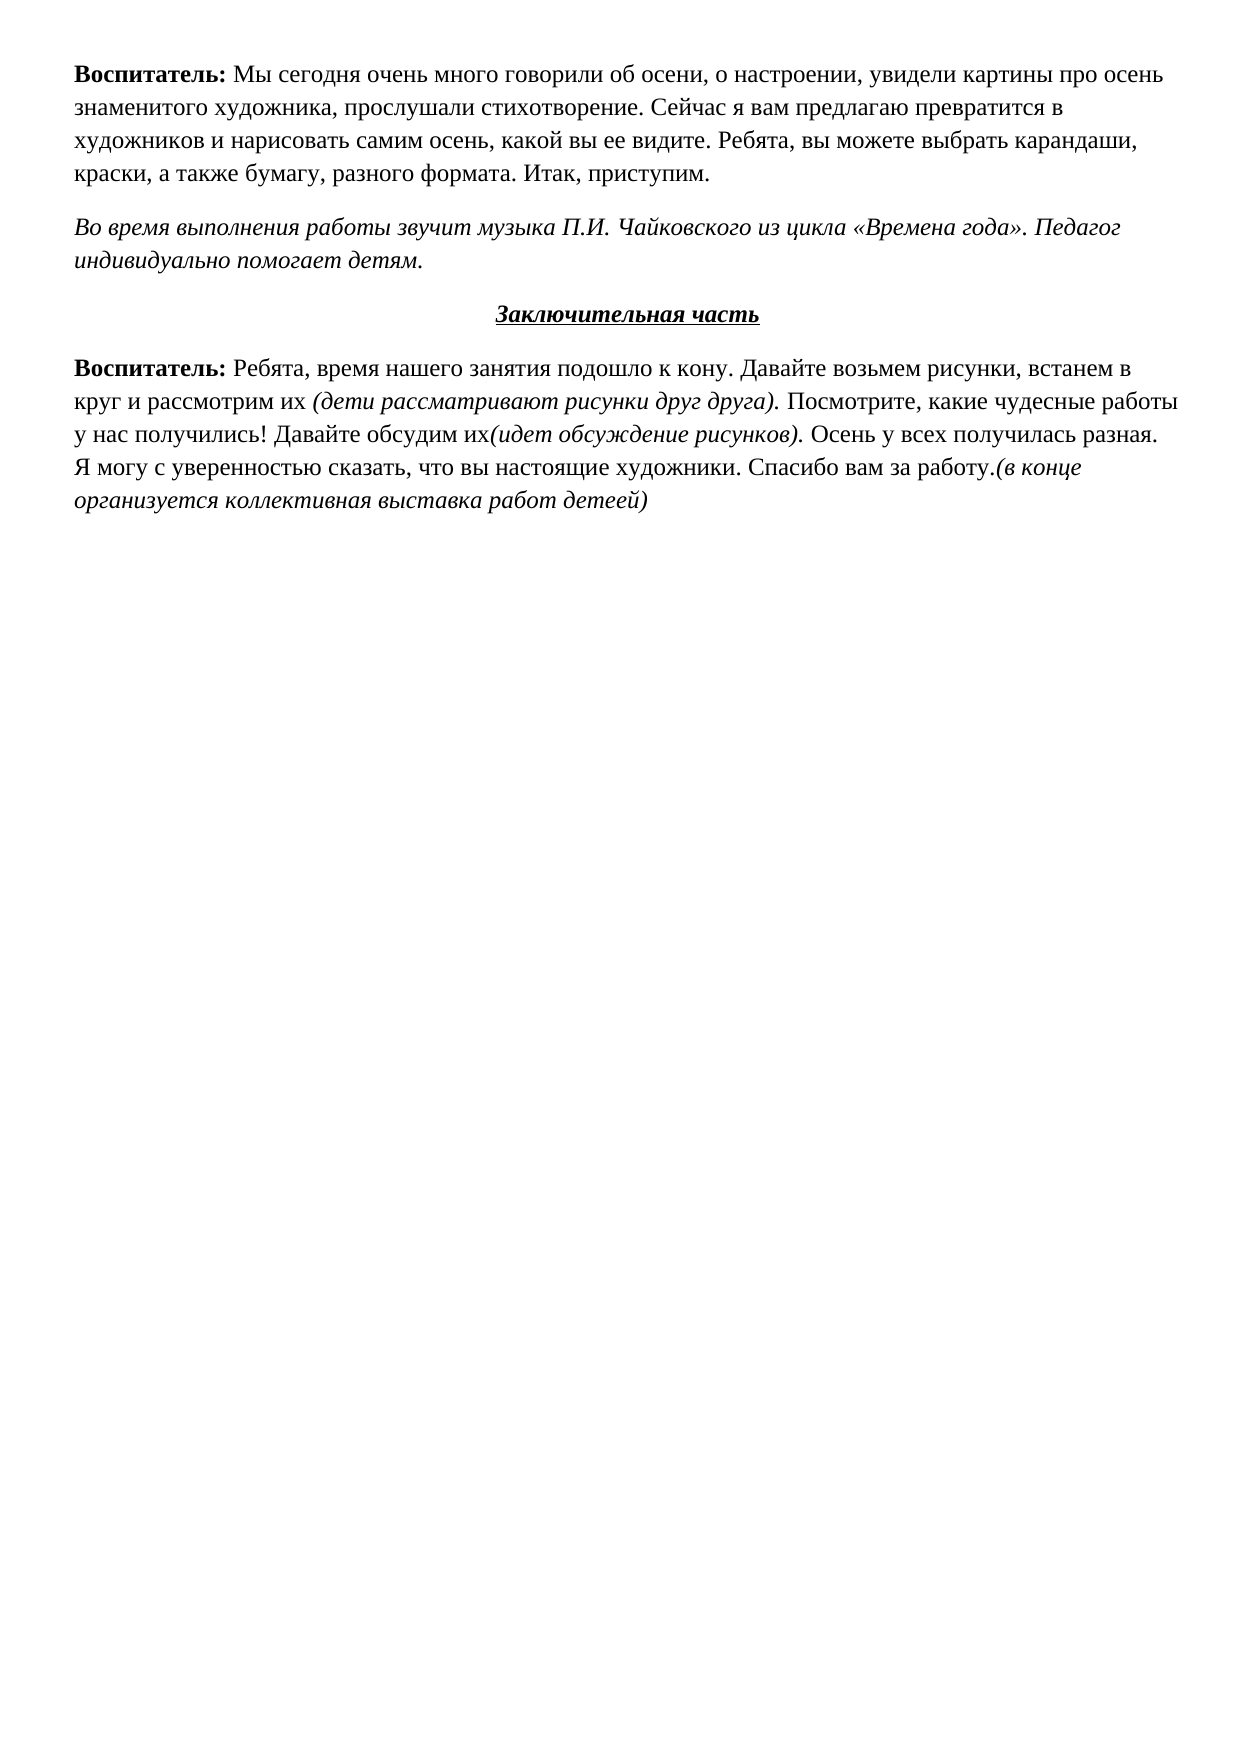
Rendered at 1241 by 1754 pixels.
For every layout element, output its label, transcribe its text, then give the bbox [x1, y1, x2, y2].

text Воспитатель: Мы сегодня очень много говорили об осени, о настроении, увидели картины про осень знаменитого художника, прослушали стихотворение. Сейчас я вам предлагаю превратится в художников и нарисовать самим осень, какой вы ее видите. Ребята, вы можете выбрать карандаши, краски, а также бумагу, разного формата. Итак, приступим. [74, 59, 1181, 187]
text Воспитатель: Ребята, время нашего занятия подошло к кону. Давайте возьмем рисунки, встанем в круг и рассмотрим их (дети рассматривают рисунки друг друга). Посмотрите, какие чудесные работы у нас получились! Давайте обсудим их(идет обсуждение рисунков). Осень у всех получилась разная. Я могу с уверенностью сказать, что вы настоящие художники. Спасибо вам за работу.(в конце организуется коллективная выставка работ детеей) [74, 353, 1181, 513]
text Во время выполнения работы звучит музыка П.И. Чайковского из цикла «Времена года». Педагог индивидуально помогает детям. [74, 212, 1181, 274]
text Заключительная часть [74, 299, 1181, 328]
